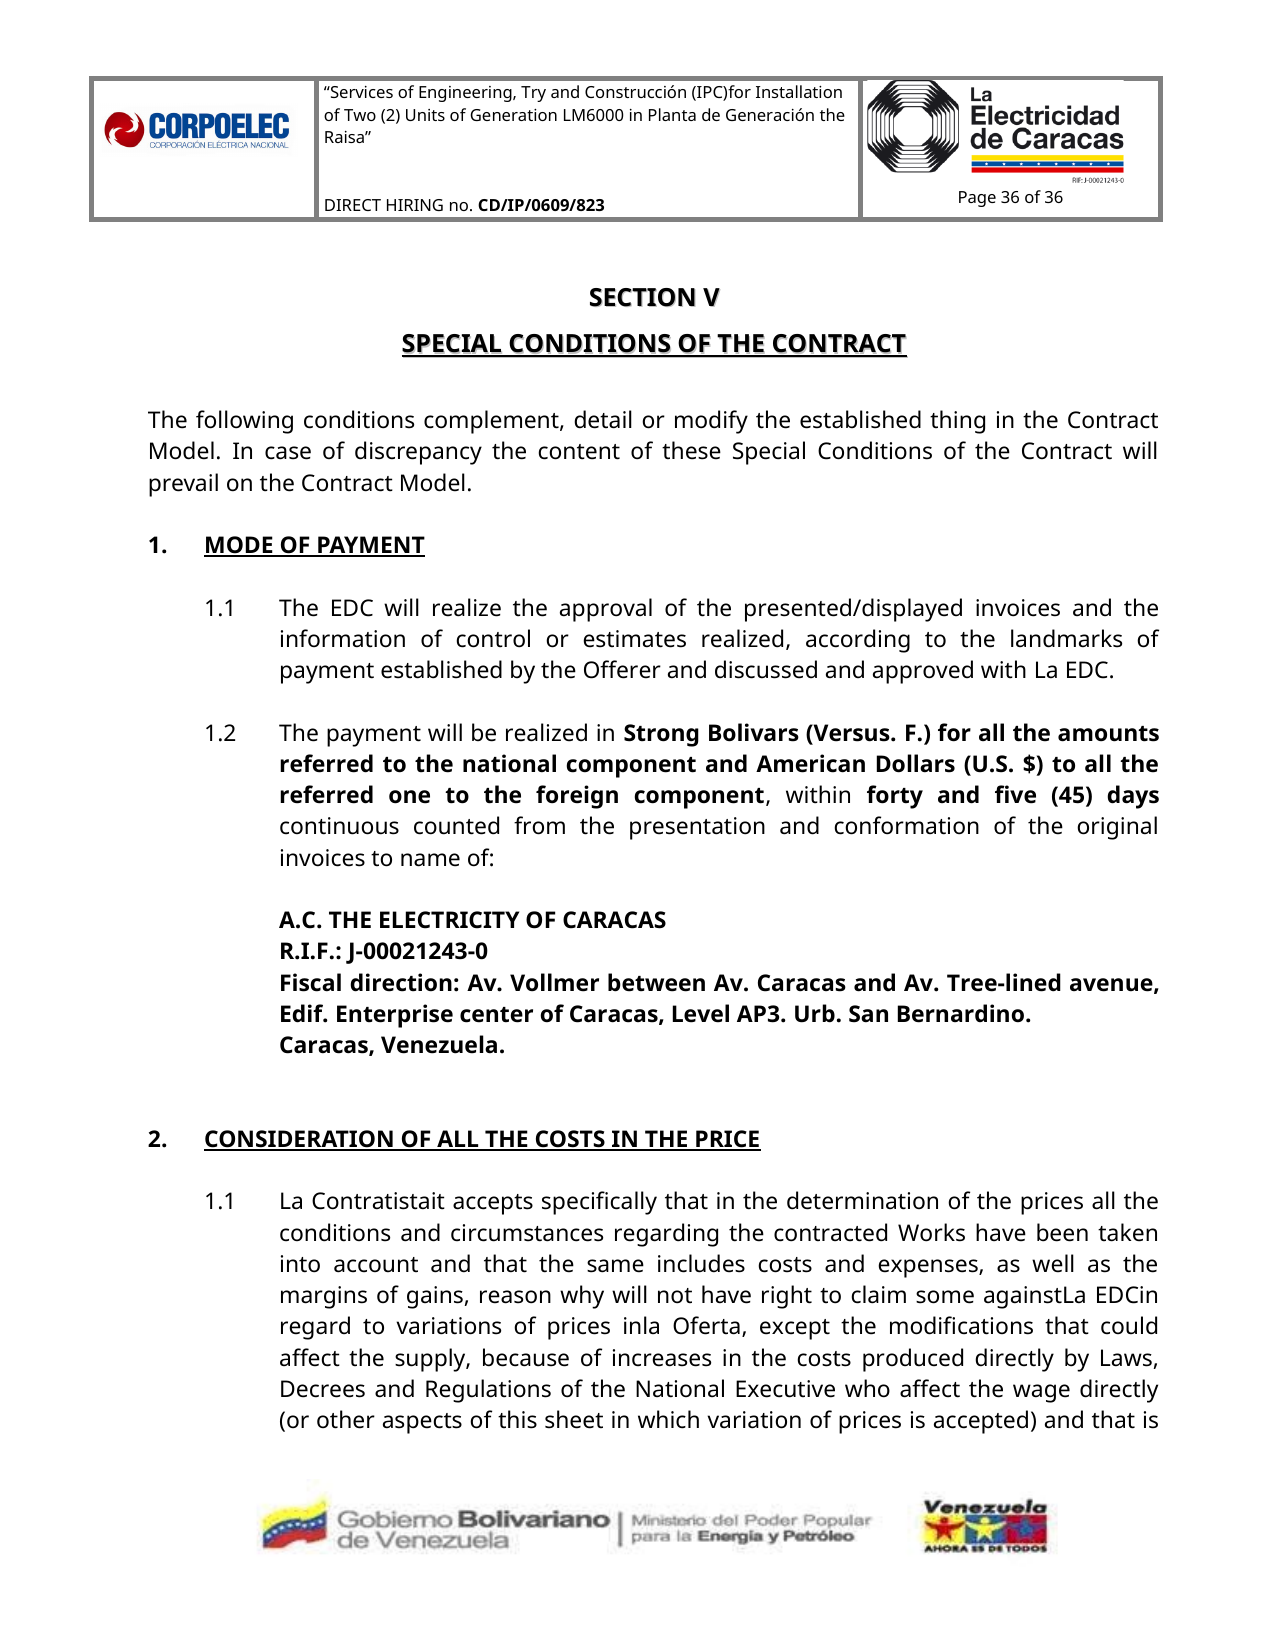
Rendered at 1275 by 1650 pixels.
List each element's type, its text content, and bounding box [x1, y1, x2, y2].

list The EDC will realize the approval of the presented/displayed invoices and the information of control or estimates realized, according to the landmarks of payment established by the Offerer and discussed and approved with [204, 591, 1160, 685]
text Fiscal direction: Av. Vollmer between Av. Caracas and Av. Tree-lined avenue, Edif. Enterprise center of Caracas, Level AP3. Urb. San Bernardino. [279, 966, 1160, 1029]
text Caracas, Venezuela. [279, 1029, 1160, 1060]
text R.I.F.: J-00021243-0 [279, 935, 1160, 966]
picture [98, 103, 298, 157]
text 1. MODE OF PAYMENT [148, 529, 1160, 560]
text 2. CONSIDERATION OF ALL THE COSTS IN THE PRICE [148, 1123, 1160, 1154]
text SECTION V [148, 279, 1160, 314]
list The payment will be realized in Strong Bolivars (Versus. F.) for all the amounts referred to the national component and American Dollars (U.S. $) to all the referred one to the foreign component, within forty and five (45) days continuous counted from the presentation and conformation of the original invoices to name of: [204, 716, 1160, 873]
picture [232, 1479, 1072, 1567]
text SPECIAL CONDITIONS OF THE CONTRACT [148, 326, 1160, 360]
text The following conditions complement, detail or modify the established thing in the Contract Model. In case of discrepancy the content of these Special Conditions of the Contract will prevail on the Contract Model. [148, 404, 1160, 498]
text A.C. THE ELECTRICITY OF CARACAS [279, 904, 1160, 935]
